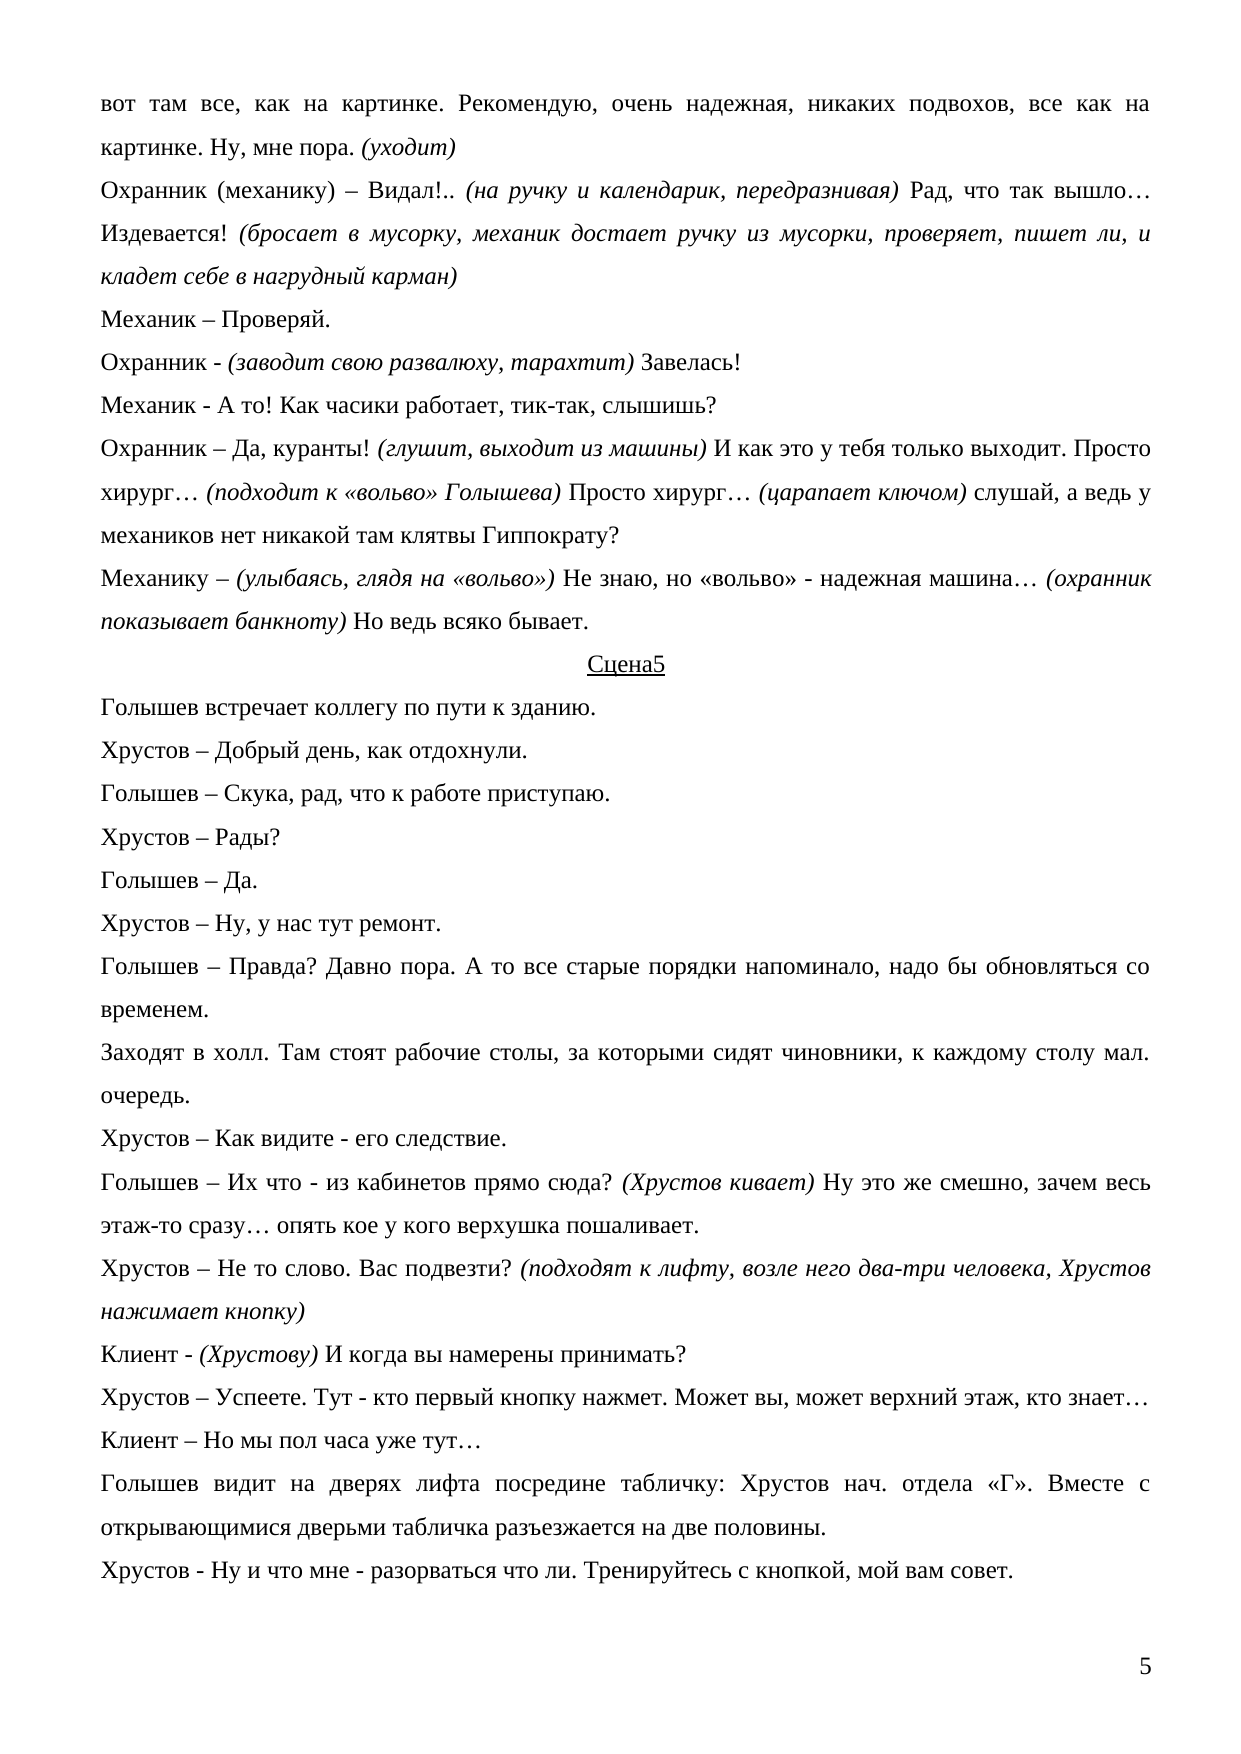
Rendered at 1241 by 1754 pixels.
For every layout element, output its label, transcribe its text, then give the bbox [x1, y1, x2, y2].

text Механик - А то! Как часики работает, тик-так, слышишь? [100, 390, 1152, 419]
text Голышев – Их что - из кабинетов прямо сюда? (Хрустов кивает) Ну это же смешно, зачем весь этаж-то сразу… опять кое у кого верхушка пошаливает. [100, 1167, 1152, 1238]
text Голышев встречает коллегу по пути к зданию. [100, 692, 1152, 721]
text Сцена5 [100, 649, 1152, 678]
text Голышев – Скука, рад, что к работе приступаю. [100, 778, 1152, 807]
text Заходят в холл. Там стоят рабочие столы, за которыми сидят чиновники, к каждому столу мал. очередь. [100, 1037, 1152, 1109]
text Механик – Проверяй. [100, 304, 1152, 333]
text Голышев – Да. [100, 865, 1152, 893]
text Голышев – Правда? Давно пора. А то все старые порядки напоминало, надо бы обновляться со временем. [100, 951, 1152, 1023]
text Охранник – Да, куранты! (глушит, выходит из машины) И как это у тебя только выходит. Просто хирург… (подходит к «вольво» Голышева) Просто хирург… (царапает ключом) слушай, а ведь у механиков нет никакой там клятвы Гиппократу? [100, 433, 1152, 548]
text Хрустов - Ну и что мне - разорваться что ли. Тренируйтесь с кнопкой, мой вам совет. [100, 1555, 1152, 1583]
text Хрустов – Успеете. Тут - кто первый кнопку нажмет. Может вы, может верхний этаж, кто знает… [100, 1382, 1152, 1411]
text Хрустов – Добрый день, как отдохнули. [100, 735, 1152, 764]
text Клиент – Но мы пол часа уже тут… [100, 1425, 1152, 1454]
text Охранник - (заводит свою развалюху, тарахтит) Завелась! [100, 347, 1152, 376]
text Хрустов – Ну, у нас тут ремонт. [100, 908, 1152, 937]
text Голышев видит на дверях лифта посредине табличку: Хрустов нач. отдела «Г». Вместе с открывающимися дверьми табличка разъезжается на две половины. [100, 1468, 1152, 1540]
text Клиент - (Хрустову) И когда вы намерены принимать? [100, 1339, 1152, 1368]
text Механику – (улыбаясь, глядя на «вольво») Не знаю, но «вольво» - надежная машина… (охранник показывает банкноту) Но ведь всяко бывает. [100, 563, 1152, 635]
text Охранник (механику) – Видал!.. (на ручку и календарик, передразнивая) Рад, что так вышло… Издевается! (бросает в мусорку, механик достает ручку из мусорки, проверяет, пишет ли, и кладет себе в нагрудный карман) [100, 175, 1152, 290]
text Хрустов – Не то слово. Вас подвезти? (подходят к лифту, возле него два-три человека, Хрустов нажимает кнопку) [100, 1253, 1152, 1325]
text Хрустов – Как видите - его следствие. [100, 1123, 1152, 1152]
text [100, 88, 1152, 160]
text Хрустов – Рады? [100, 822, 1152, 850]
